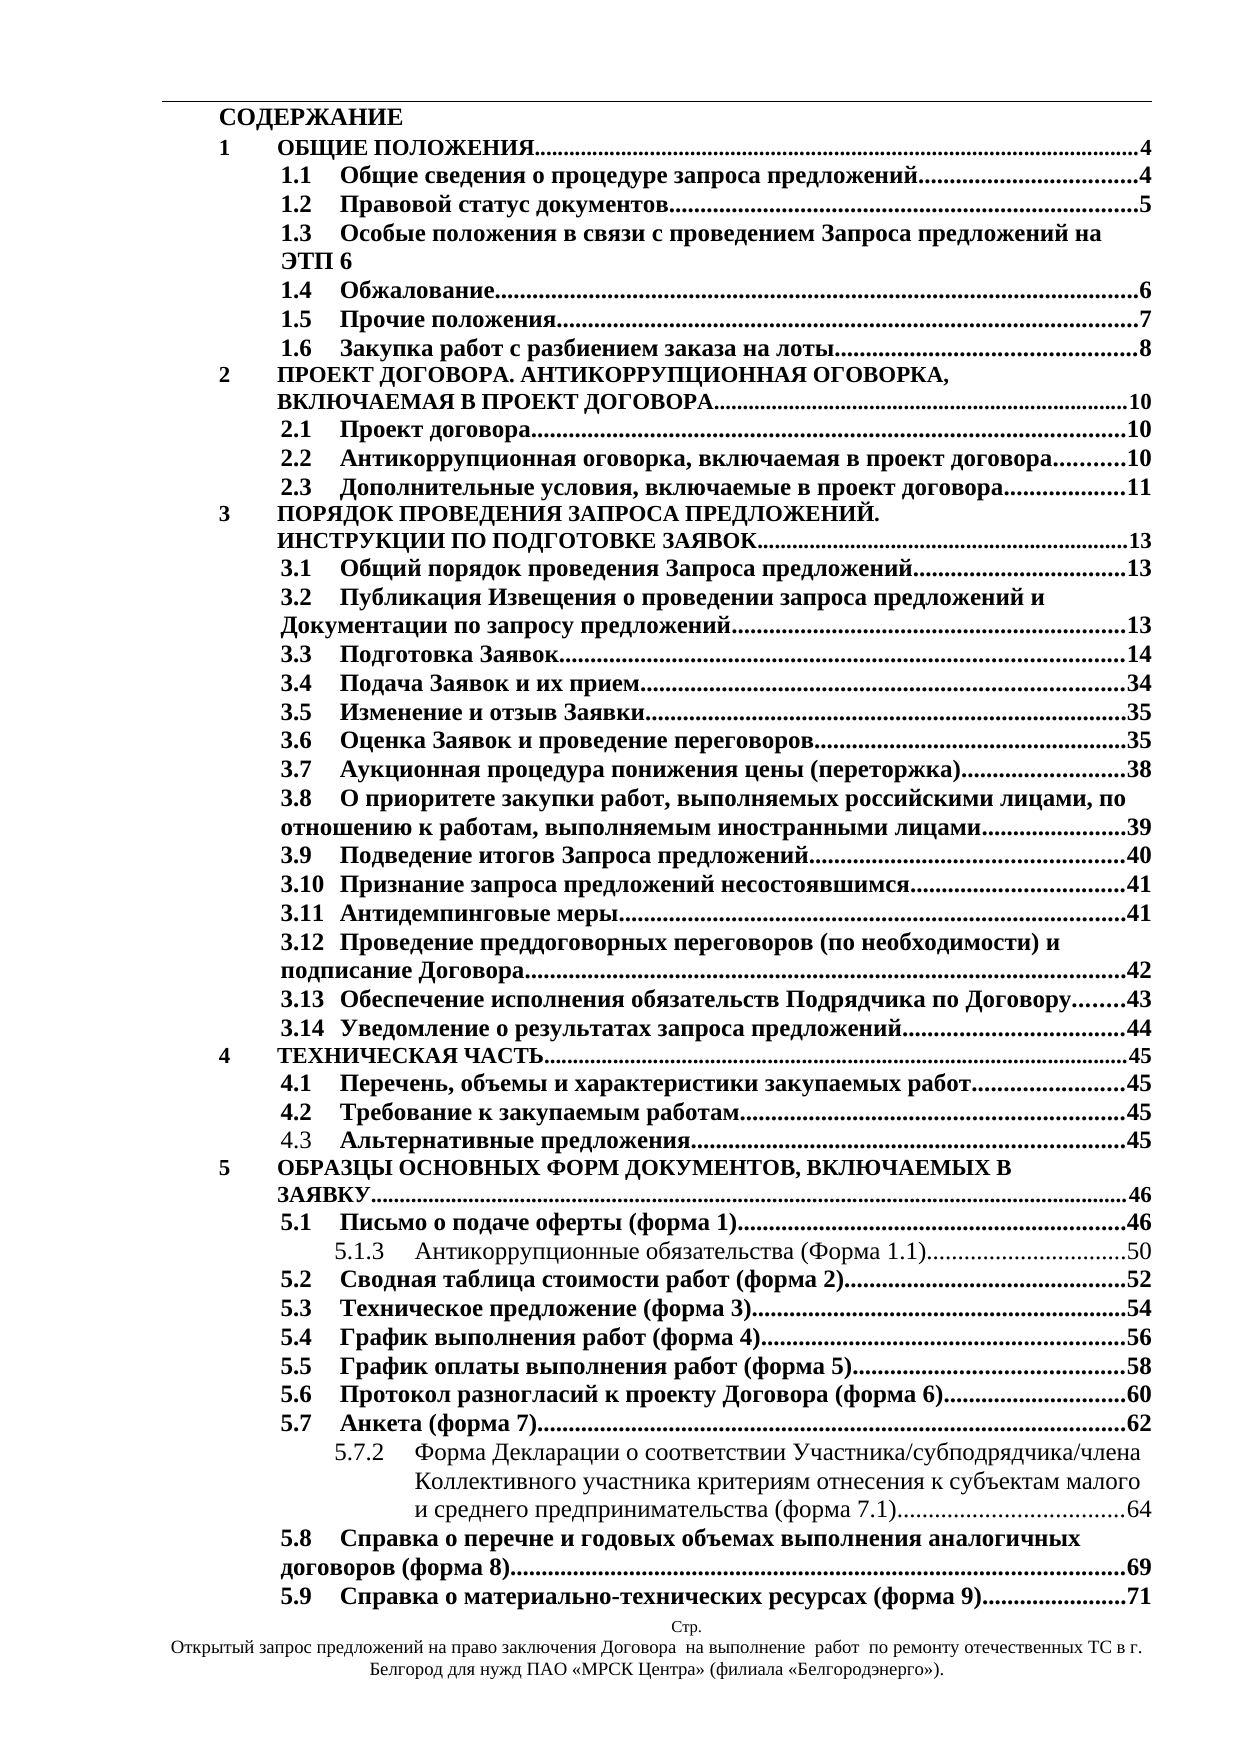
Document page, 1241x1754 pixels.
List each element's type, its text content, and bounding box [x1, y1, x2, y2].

text 5.1.3 Антикоррупционные обязательства (Форма 1.1). 50 [334, 1236, 1144, 1264]
text 4 Техническая часть 45 [218, 1042, 1033, 1068]
text 5.4 График выполнения работ (форма 4) 56 [280, 1322, 1133, 1351]
text 5.5 График оплаты выполнения работ (форма 5) 58 [280, 1351, 1133, 1379]
text 5.2 Сводная таблица стоимости работ (форма 2) 52 [280, 1264, 1133, 1293]
text 5.6 Протокол разногласий к проекту Договора (форма 6) 60 [280, 1379, 1133, 1408]
text 3.9 Подведение итогов Запроса предложений 40 [280, 841, 1133, 869]
text 1.5 Прочие положения 7 [280, 304, 1133, 333]
text 3.13 Обеспечение исполнения обязательств Подрядчика по Договору 43 [280, 984, 1133, 1013]
text 2 Проект Договора. Антикоррупционная оговорка, включаемая в проект договора 10 [218, 361, 1033, 414]
text 5 Образцы основных форм документов, включаемых в Заявку 46 [218, 1154, 1033, 1207]
text 3.11 Антидемпинговые меры 41 [280, 898, 1133, 927]
text 4.3 Альтернативные предложения 45 [280, 1126, 1133, 1154]
text 5.8 Справка о перечне и годовых объемах выполнения аналогичных договоров (форма 8) 69 [280, 1523, 1133, 1581]
text 3.3 Подготовка Заявок 14 [280, 639, 1133, 668]
text 5.1 Письмо о подаче оферты (форма 1) 46 [280, 1207, 1133, 1236]
text 2.3 Дополнительные условия, включаемые в проект договора 11 [280, 472, 1133, 500]
text 5.7 Анкета (форма 7) 62 [280, 1408, 1133, 1437]
text 5.7.2 Форма Декларации о соответствии Участника/субподрядчика/члена Коллективного участника критериям отнесения к субъектам малого и среднего предпринимательства (форма 7.1) 64 [334, 1437, 1144, 1523]
text 4.2 Требование к закупаемым работам 45 [280, 1097, 1133, 1126]
text 1 Общие положения 4 [218, 134, 1033, 160]
text 3.5 Изменение и отзыв Заявки 35 [280, 697, 1133, 726]
text 3.2 Публикация Извещения о проведении запроса предложений и Документации по запросу предложений 13 [280, 582, 1133, 639]
text 1.3 Особые положения в связи с проведением Запроса предложений на ЭТП 6 [280, 218, 1133, 275]
text 3 Порядок проведения Запроса предложений. Инструкции по подготовке Заявок 13 [218, 500, 1033, 553]
text 3.10 Признание запроса предложений несостоявшимся 41 [280, 869, 1133, 898]
text 4.1 Перечень, объемы и характеристики закупаемых работ 45 [280, 1068, 1133, 1097]
text 3.14 Уведомление о результатах запроса предложений 44 [280, 1013, 1133, 1042]
text 3.6 Оценка Заявок и проведение переговоров 35 [280, 726, 1133, 754]
text 3.7 Аукционная процедура понижения цены (переторжка) 38 [280, 754, 1133, 783]
text 2.1 Проект договора 10 [280, 414, 1133, 443]
text 1.4 Обжалование 6 [280, 275, 1133, 304]
text 5.9 Справка о материально-технических ресурсах (форма 9) 71 [280, 1581, 1133, 1609]
text 3.1 Общий порядок проведения Запроса предложений 13 [280, 553, 1133, 582]
text 1.6 Закупка работ с разбиением заказа на лоты 8 [280, 333, 1133, 361]
text 1.1 Общие сведения о процедуре запроса предложений 4 [280, 160, 1133, 189]
text 2.2 Антикоррупционная оговорка, включаемая в проект договора 10 [280, 443, 1133, 472]
text 3.8 О приоритете закупки работ, выполняемых российскими лицами, по отношению к работам, выполняемым иностранными лицами 39 [280, 783, 1133, 841]
text СОДЕРЖАНИЕ [218, 102, 938, 131]
text 1.2 Правовой статус документов 5 [280, 189, 1133, 218]
text 3.4 Подача Заявок и их прием 34 [280, 668, 1133, 697]
text 5.3 Техническое предложение (форма 3) 54 [280, 1293, 1133, 1322]
text 3.12 Проведение преддоговорных переговоров (по необходимости) и подписание Договора 42 [280, 927, 1133, 984]
